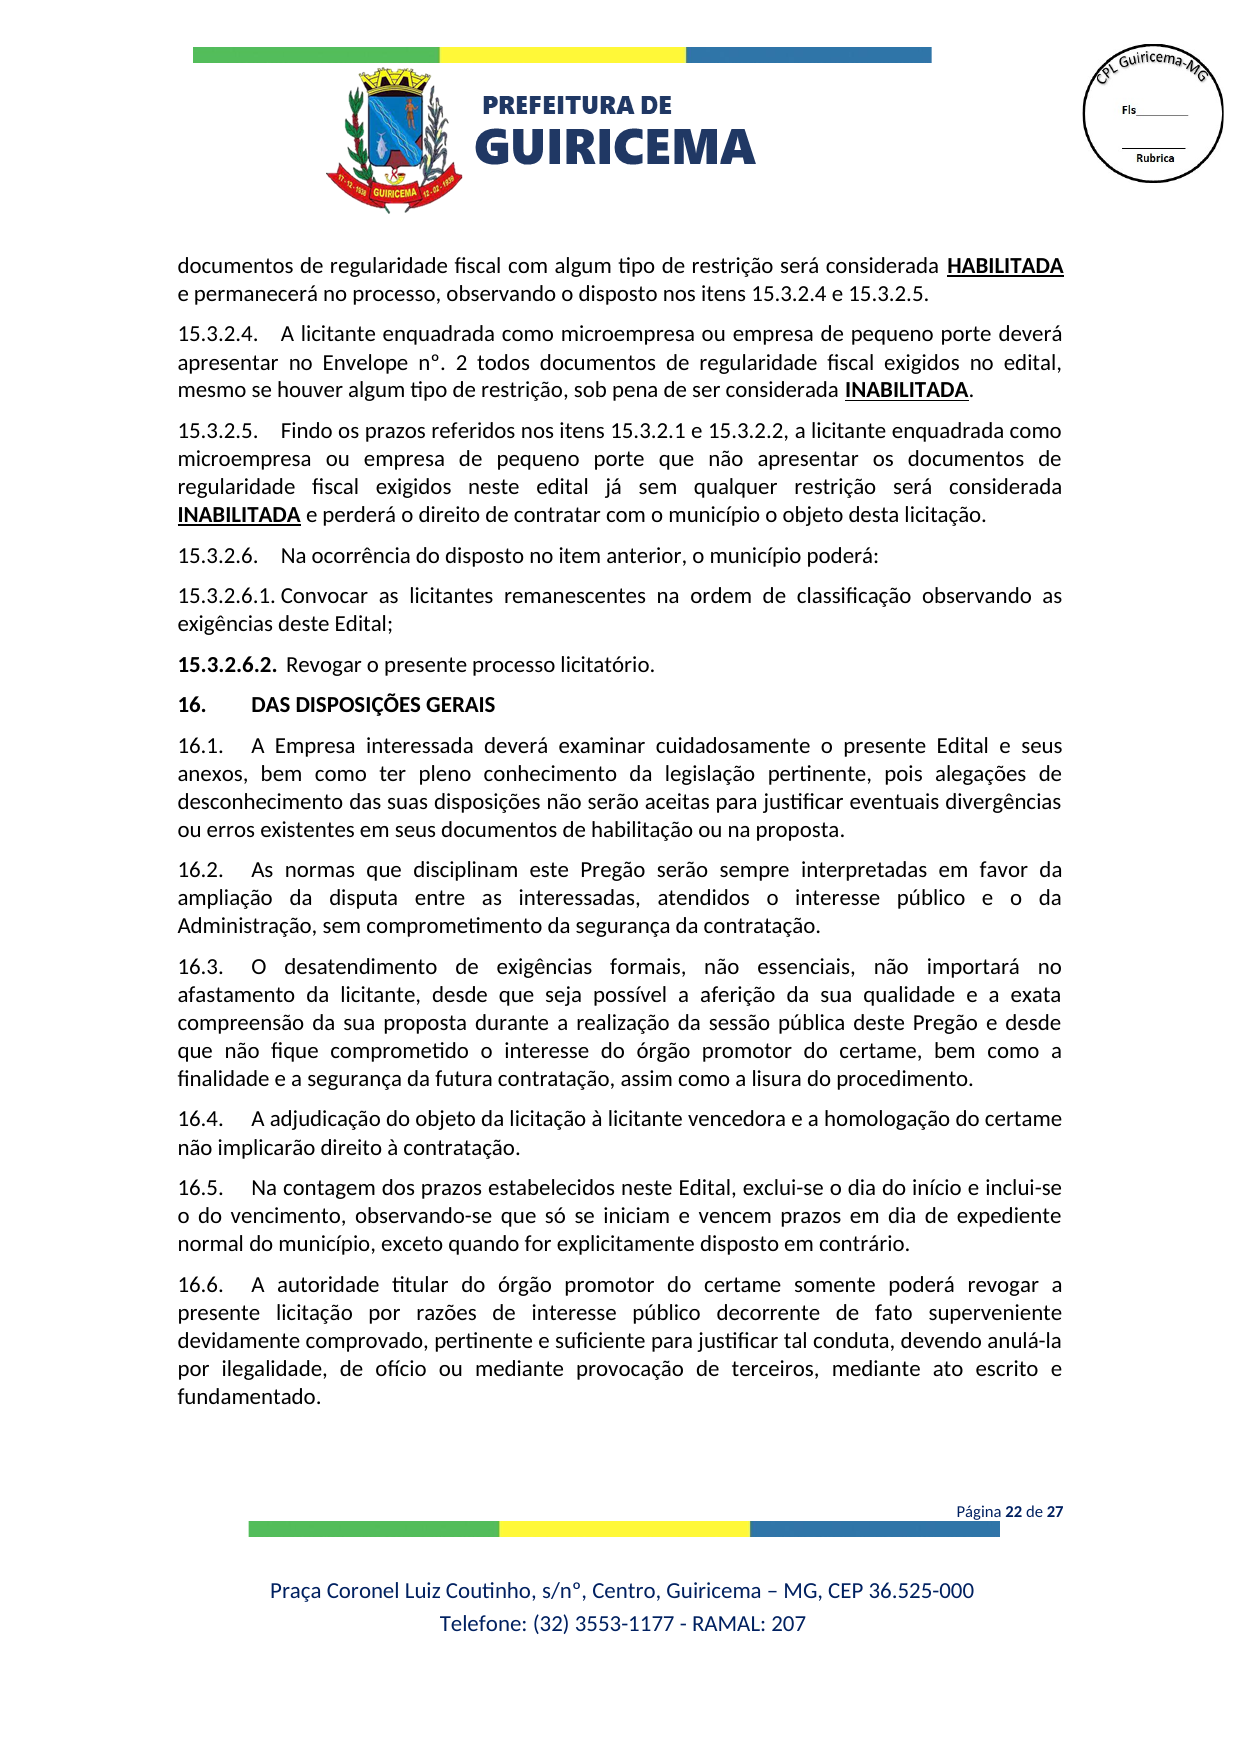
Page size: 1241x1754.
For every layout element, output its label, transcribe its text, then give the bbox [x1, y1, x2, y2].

list A autoridade titular do órgão promotor do certame somente poderá revogar a presente licitação por razões de interesse público decorrente de fato superveniente devidamente comprovado, pertinente e suficiente para justificar tal conduta, devendo anulá-la por ilegalidade, de ofício ou mediante provocação de terceiros, mediante ato escrito e fundamentado. [177, 1270, 1064, 1410]
list Na ocorrência do disposto no item anterior, o município poderá: [177, 541, 1064, 569]
list Findo os prazos referidos nos itens 15.3.2.1 e 15.3.2.2, a licitante enquadrada como microempresa ou empresa de pequeno porte que não apresentar os documentos de regularidade fiscal exigidos neste edital já sem qualquer restrição será considerada INABILITADA e perderá o direito de contratar com o município o objeto desta licitação. [177, 416, 1064, 528]
list As normas que disciplinam este Pregão serão sempre interpretadas em favor da ampliação da disputa entre as interessadas, atendidos o interesse público e o da Administração, sem comprometimento da segurança da contratação. [177, 855, 1064, 939]
list Revogar o presente processo licitatório. [177, 650, 1064, 678]
list DAS DISPOSIÇÕES GERAIS [177, 690, 1064, 718]
picture [248, 1521, 1000, 1537]
list A Empresa interessada deverá examinar cuidadosamente o presente Edital e seus anexos, bem como ter pleno conhecimento da legislação pertinente, pois alegações de desconhecimento das suas disposições não serão aceitas para justificar eventuais divergências ou erros existentes em seus documentos de habilitação ou na proposta. [177, 731, 1064, 843]
list Na contagem dos prazos estabelecidos neste Edital, exclui-se o dia do início e inclui-se o do vencimento, observando-se que só se iniciam e vencem prazos em dia de expediente normal do município, exceto quando for explicitamente disposto em contrário. [177, 1173, 1064, 1257]
list O desatendimento de exigências formais, não essenciais, não importará no afastamento da licitante, desde que seja possível a aferição da sua qualidade e a exata compreensão da sua proposta durante a realização da sessão pública deste Pregão e desde que não fique comprometido o interesse do órgão promotor do certame, bem como a finalidade e a segurança da futura contratação, assim como a lisura do procedimento. [177, 952, 1064, 1092]
picture [1082, 44, 1224, 183]
list A adjudicação do objeto da licitação à licitante vencedora e a homologação do certame não implicarão direito à contratação. [177, 1104, 1064, 1161]
list Convocar as licitantes remanescentes na ordem de classificação observando as exigências deste Edital; [177, 581, 1064, 637]
list A licitante enquadrada como microempresa ou empresa de pequeno porte deverá apresentar no Envelope nº. 2 todos documentos de regularidade fiscal exigidos no edital, mesmo se houver algum tipo de restrição, sob pena de ser considerada INABILITADA. [177, 319, 1064, 404]
